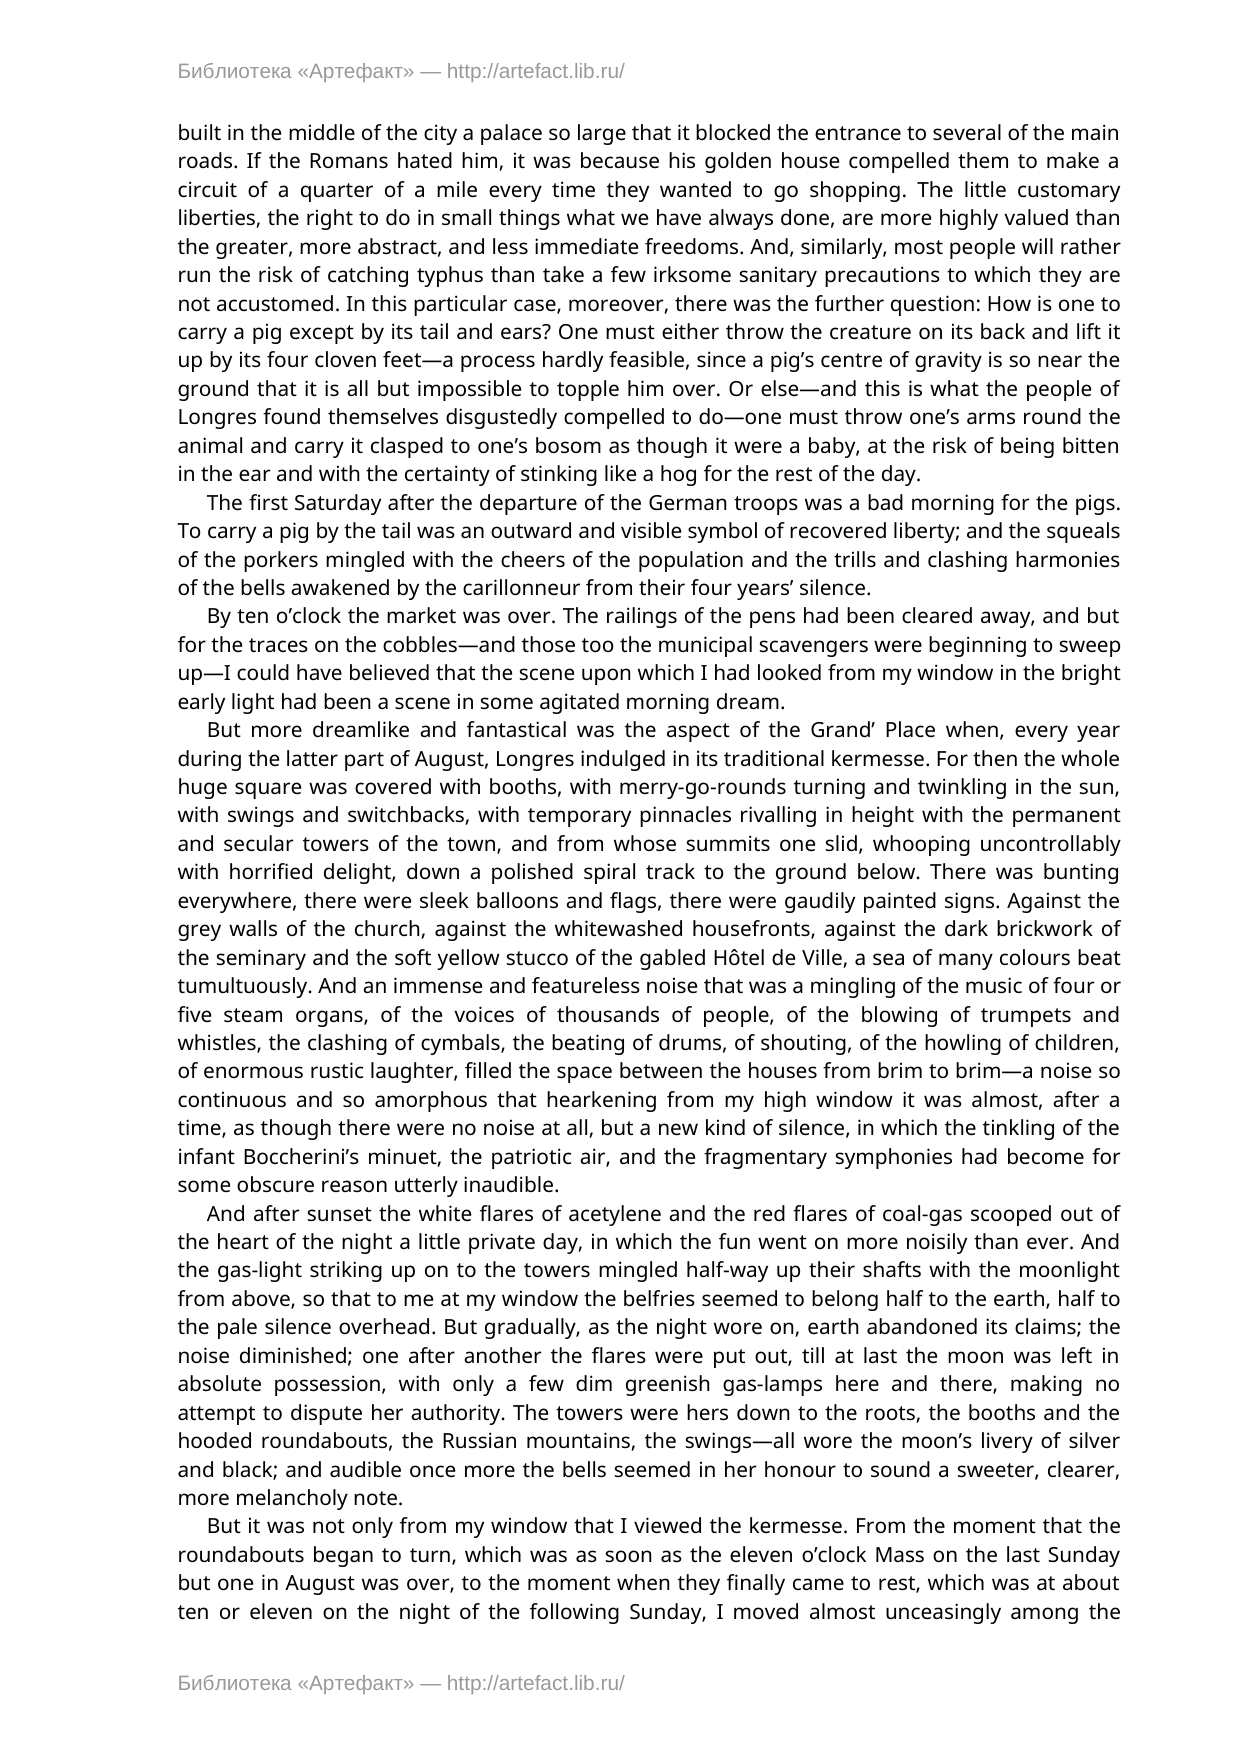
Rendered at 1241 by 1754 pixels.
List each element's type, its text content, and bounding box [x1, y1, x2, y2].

text And after sunset the white flares of acetylene and the red flares of coal-gas scooped out of the heart of the night a little private day, in which the fun went on more noisily than ever. And the gas-light striking up on to the towers mingled half-way up their shafts with the moonlight from above, so that to me at my window the belfries seemed to belong half to the earth, half to the pale silence overhead. But gradually, as the night wore on, earth abandoned its claims; the noise diminished; one after another the flares were put out, till at last the moon was left in absolute possession, with only a few dim greenish gas-lamps here and there, making no attempt to dispute her authority. The towers were hers down to the roots, the booths and the hooded roundabouts, the Russian mountains, the swings—all wore the moon’s livery of silver and black; and audible once more the bells seemed in her honour to sound a sweeter, clearer, more melancholy note. [177, 1199, 1122, 1512]
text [177, 1512, 1122, 1625]
text By ten o’clock the market was over. The railings of the pens had been cleared away, and but for the traces on the cobbles—and those too the municipal scavengers were beginning to sweep up—I could have believed that the scene upon which I had looked from my window in the bright early light had been a scene in some agitated morning dream. [177, 602, 1122, 715]
text The first Saturday after the departure of the German troops was a bad morning for the pigs. To carry a pig by the tail was an outward and visible symbol of recovered liberty; and the squeals of the porkers mingled with the cheers of the population and the trills and clashing harmonies of the bells awakened by the carillonneur from their four years’ silence. [177, 488, 1122, 602]
text But more dreamlike and fantastical was the aspect of the Grand’ Place when, every year during the latter part of August, Longres indulged in its traditional kermesse. For then the whole huge square was covered with booths, with merry-go-rounds turning and twinkling in the sun, with swings and switchbacks, with temporary pinnacles rivalling in height with the permanent and secular towers of the town, and from whose summits one slid, whooping uncontrollably with horrified delight, down a polished spiral track to the ground below. There was bunting everywhere, there were sleek balloons and flags, there were gaudily painted signs. Against the grey walls of the church, against the whitewashed housefronts, against the dark brickwork of the seminary and the soft yellow stucco of the gabled Hôtel de Ville, a sea of many colours beat tumultuously. And an immense and featureless noise that was a mingling of the music of four or five steam organs, of the voices of thousands of people, of the blowing of trumpets and whistles, the clashing of cymbals, the beating of drums, of shouting, of the howling of children, of enormous rustic laughter, filled the space between the houses from brim to brim—a noise so continuous and so amorphous that hearkening from my high window it was almost, after a time, as though there were no noise at all, but a new kind of silence, in which the tinkling of the infant Boccherini’s minuet, the patriotic air, and the fragmentary symphonies had become for some obscure reason utterly inaudible. [177, 715, 1122, 1199]
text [177, 118, 1122, 488]
